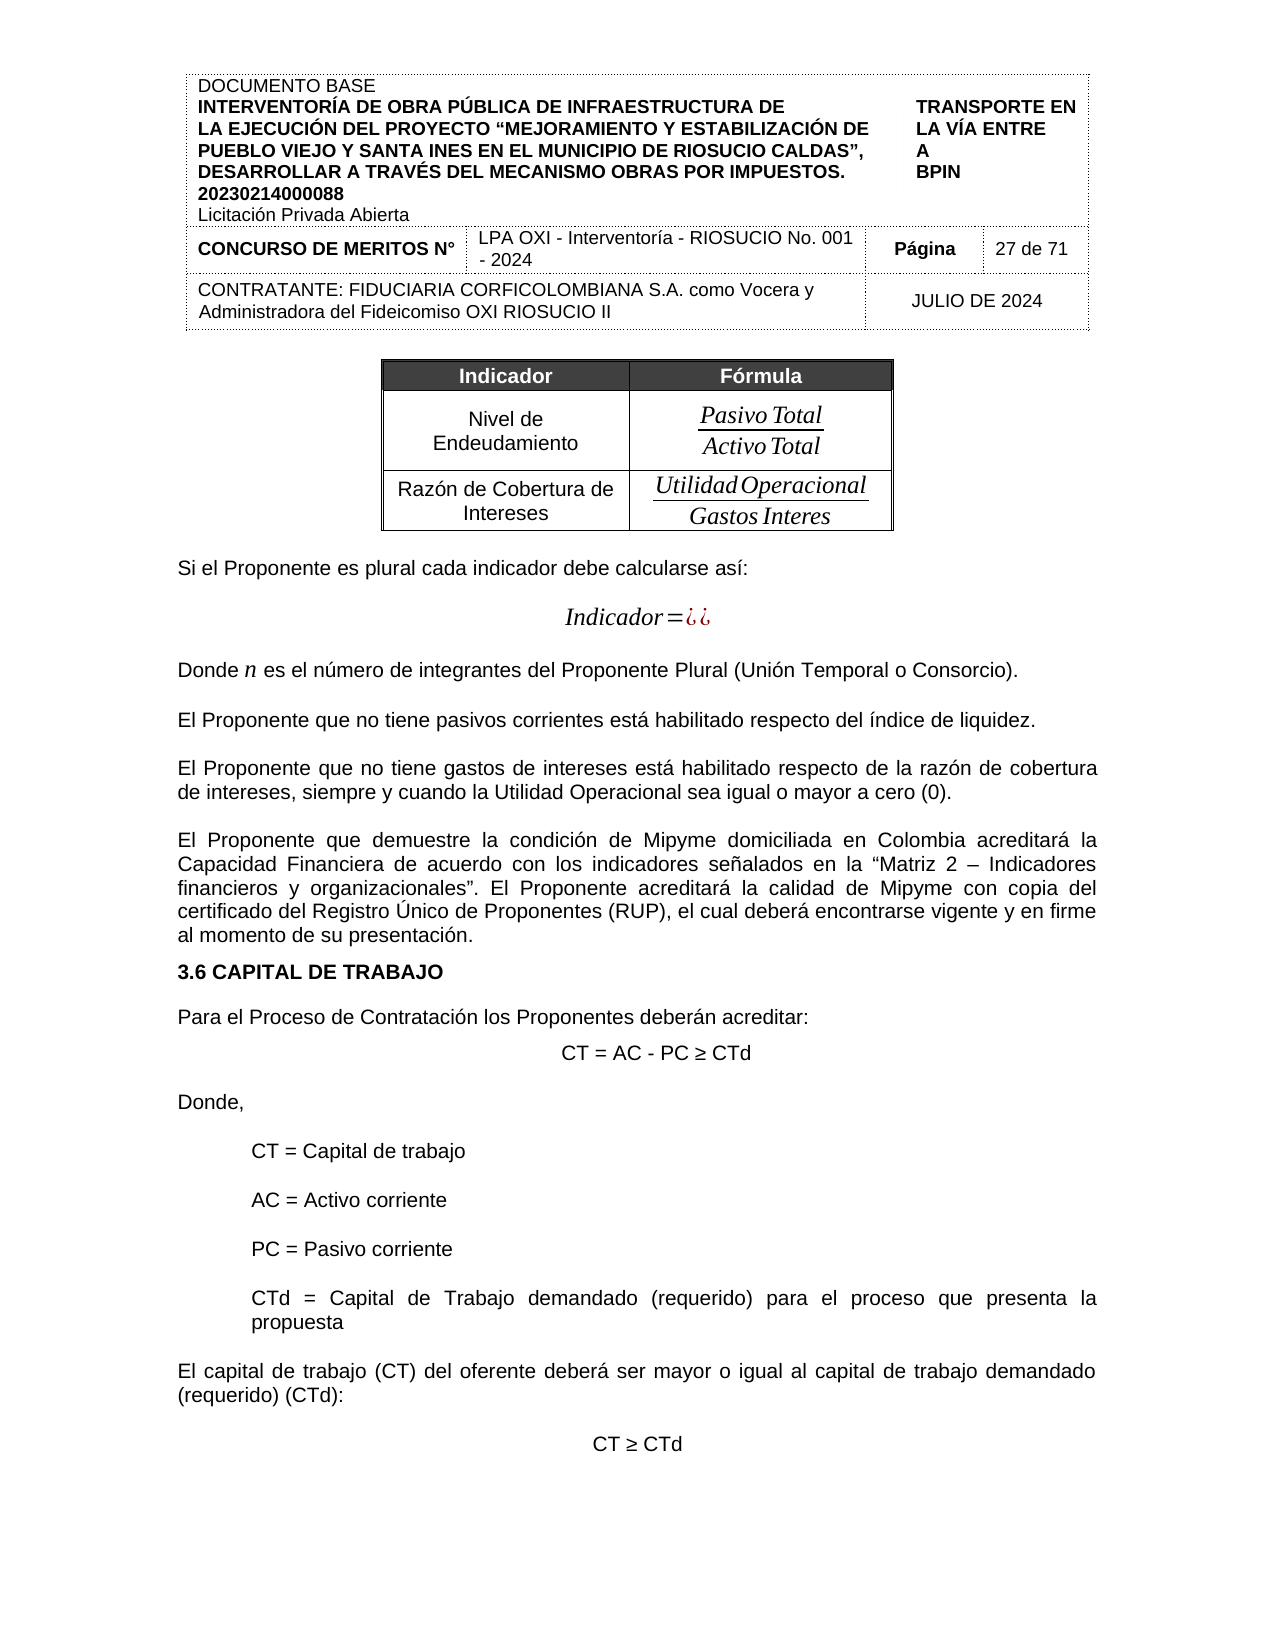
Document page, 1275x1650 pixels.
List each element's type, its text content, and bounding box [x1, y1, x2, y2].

list CT = AC - PC ≥ CTd [215, 1041, 1098, 1065]
text CT ≥ CTd [177, 1432, 1098, 1456]
text 3.6 CAPITAL DE TRABAJO [177, 960, 1098, 984]
table_cell Razón de Cobertura de Intereses [384, 471, 629, 530]
table_cell [630, 391, 891, 470]
text El Proponente que no tiene gastos de intereses está habilitado respecto de la razón de cobertura de intereses, siempre y cuando la Utilidad Operacional sea igual o mayor a cero (0). [177, 756, 1098, 803]
text Para el Proceso de Contratación los Proponentes deberán acreditar: [177, 1004, 1098, 1028]
table_cell [630, 471, 891, 530]
table_cell Nivel de Endeudamiento [384, 391, 629, 470]
text El Proponente que no tiene pasivos corrientes está habilitado respecto del índice de liquidez. [177, 708, 1098, 732]
text CTd = Capital de Trabajo demandado (requerido) para el proceso que presenta la propuesta [251, 1286, 1098, 1334]
table_header Indicador [384, 362, 629, 390]
text El capital de trabajo (CT) del oferente deberá ser mayor o igual al capital de trabajo demandado (requerido) (CTd): [177, 1359, 1098, 1407]
text CT = Capital de trabajo [251, 1139, 1098, 1163]
text Donde, [177, 1090, 1098, 1114]
table_header Fórmula [630, 362, 891, 390]
text AC = Activo corriente [251, 1188, 1098, 1212]
text PC = Pasivo corriente [251, 1237, 1098, 1261]
text Si el Proponente es plural cada indicador debe calcularse así: [177, 555, 1098, 579]
text Donde es el número de integrantes del Proponente Plural (Unión Temporal o Consorcio). [177, 656, 1098, 684]
text El Proponente que demuestre la condición de Mipyme domiciliada en Colombia acreditará la Capacidad Financiera de acuerdo con los indicadores señalados en la “Matriz 2 – Indicadores financieros y organizacionales”. El Proponente acreditará la calidad de Mipyme con copia del certificado del Registro Único de Proponentes (RUP), el cual deberá encontrarse vigente y en firme al momento de su presentación. [177, 827, 1098, 947]
